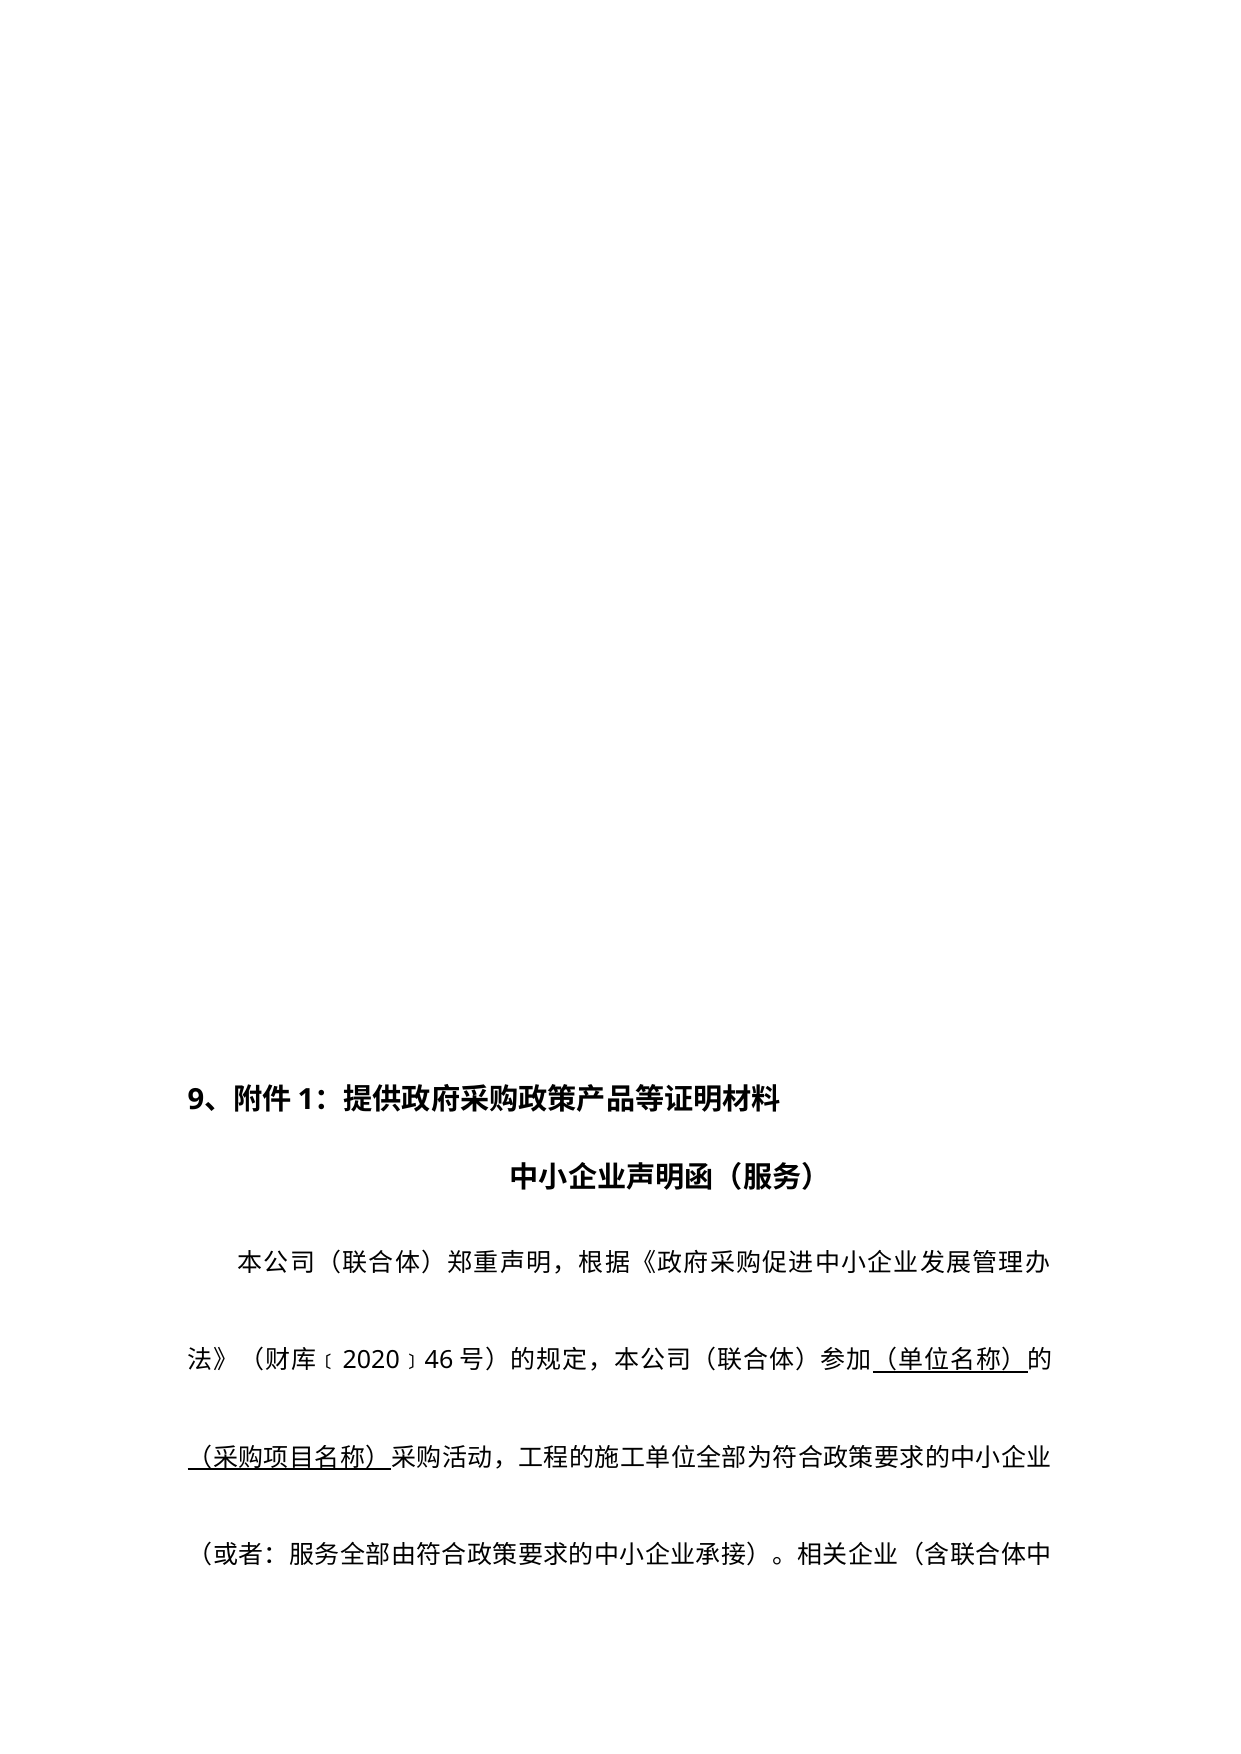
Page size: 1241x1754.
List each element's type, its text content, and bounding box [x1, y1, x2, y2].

text 9、附件1：提供政府采购政策产品等证明材料 [187, 1064, 1053, 1129]
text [187, 1228, 1053, 1586]
text 中小企业声明函（服务） [187, 1142, 1053, 1207]
